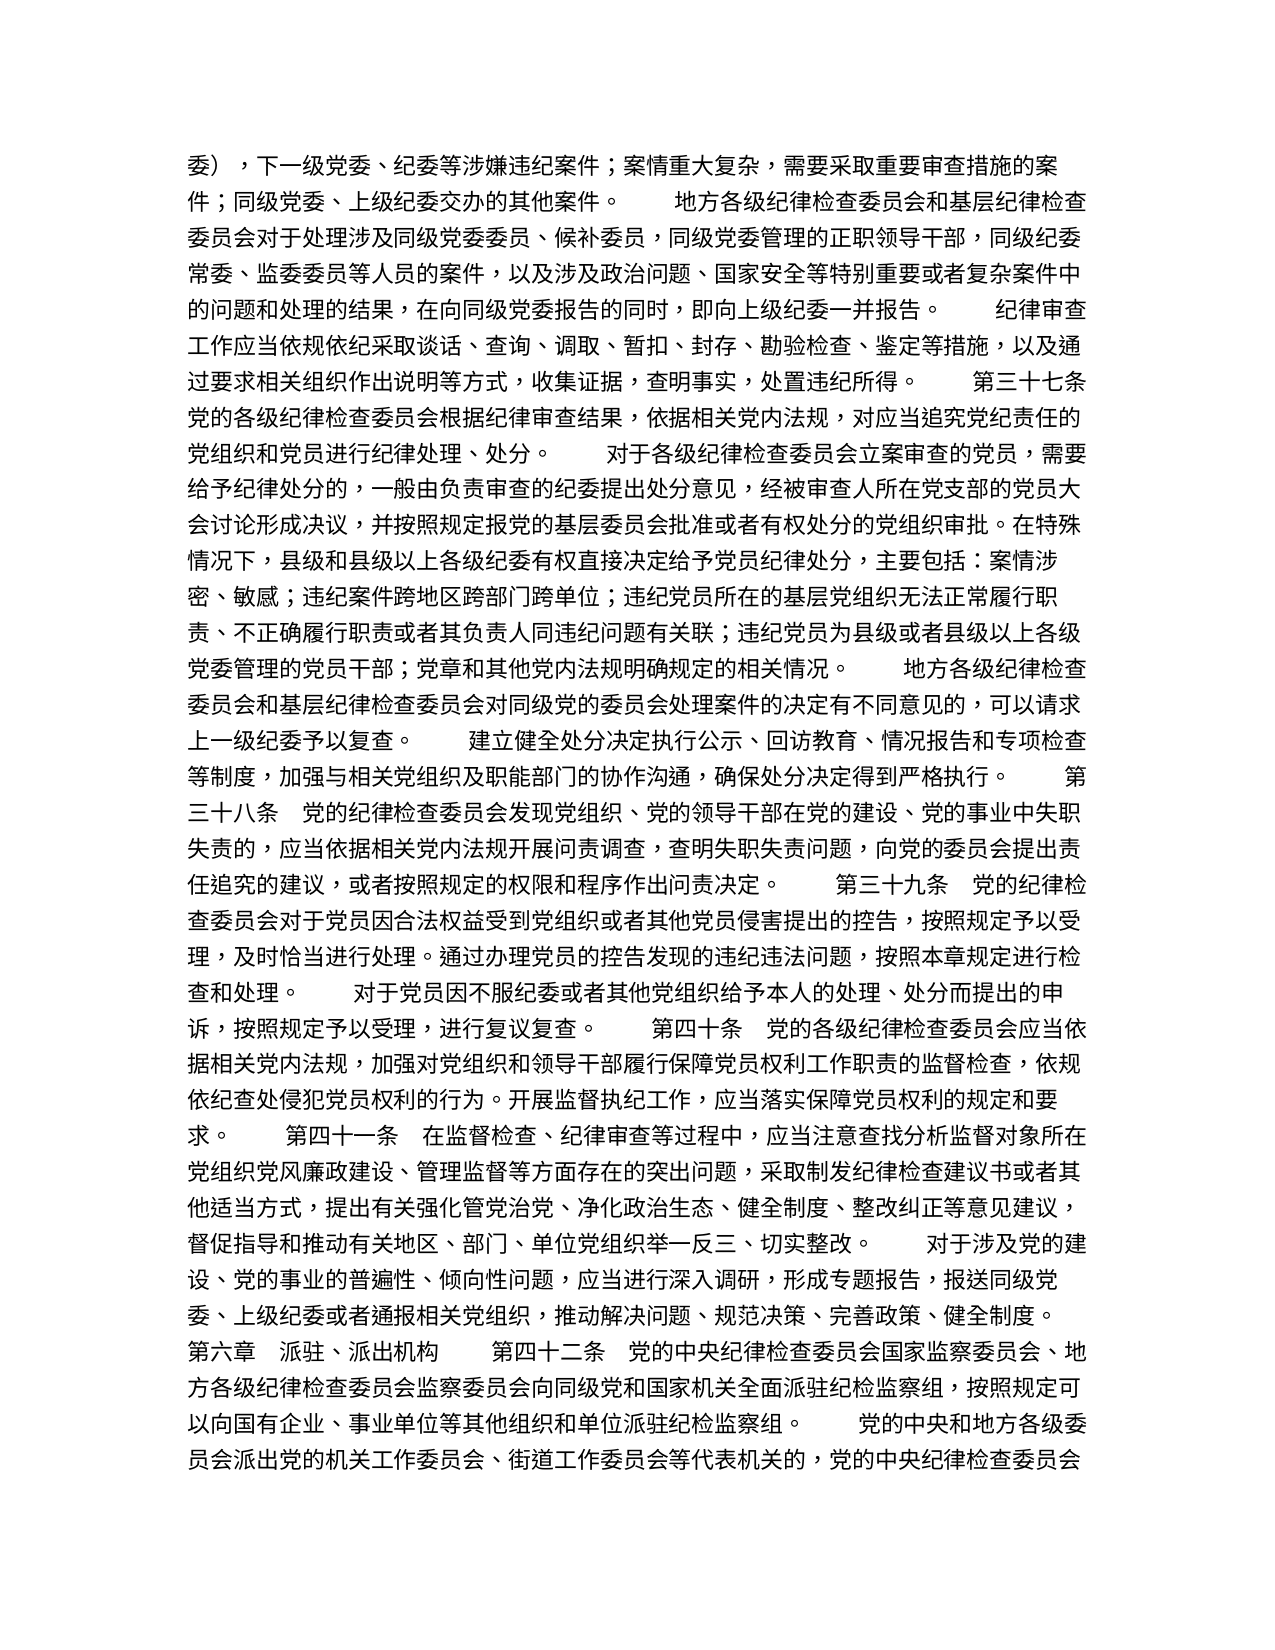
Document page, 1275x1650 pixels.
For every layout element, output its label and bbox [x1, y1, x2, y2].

text [187, 150, 1087, 1475]
